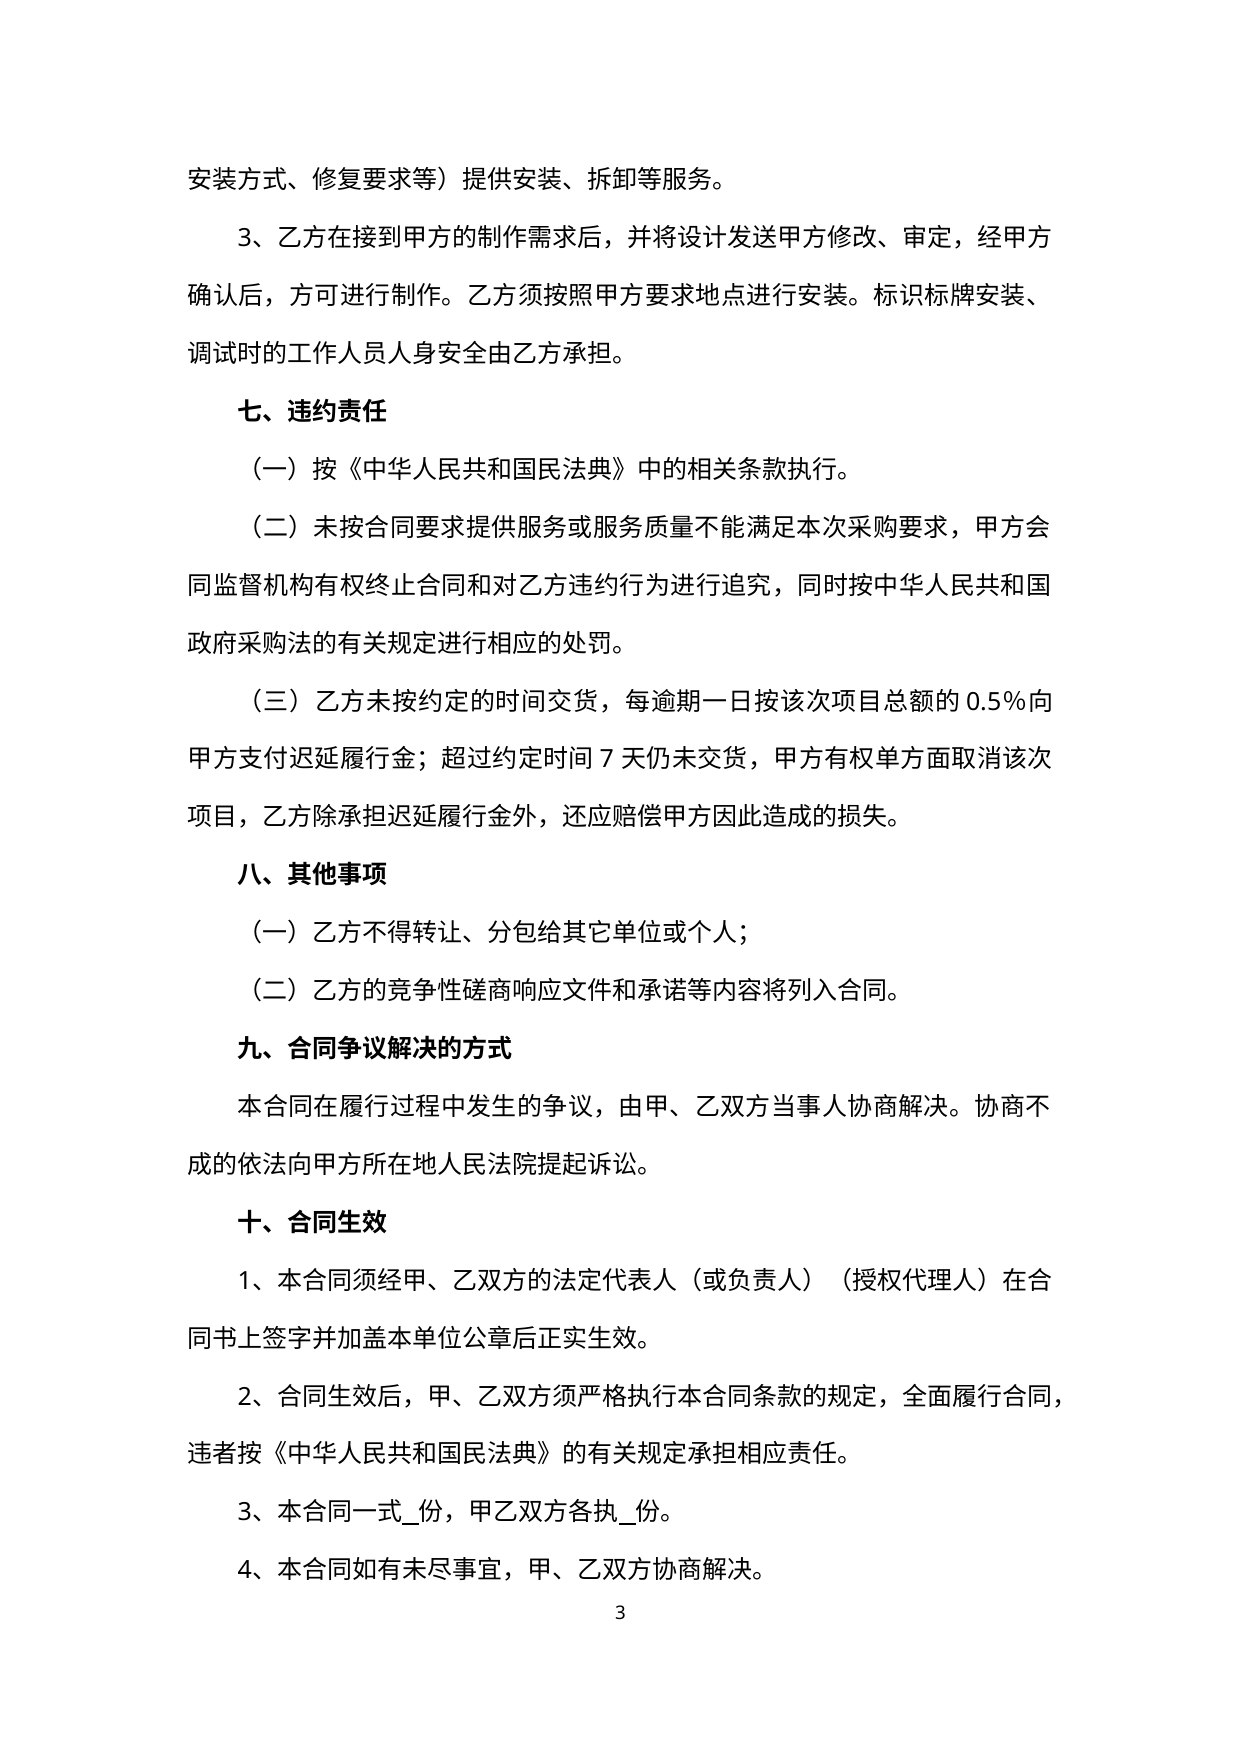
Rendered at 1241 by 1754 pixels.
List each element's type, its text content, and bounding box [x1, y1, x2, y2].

text 十、合同生效 [187, 1202, 1053, 1238]
text 2、合同生效后，甲、乙双方须严格执行本合同条款的规定，全面履行合同，违者按《中华人民共和国民法典》的有关规定承担相应责任。 [187, 1376, 1053, 1470]
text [187, 160, 1053, 196]
text 3、乙方在接到甲方的制作需求后，并将设计发送甲方修改、审定，经甲方确认后，方可进行制作。乙方须按照甲方要求地点进行安装。标识标牌安装、调试时的工作人员人身安全由乙方承担。 [187, 218, 1053, 370]
text （二）未按合同要求提供服务或服务质量不能满足本次采购要求，甲方会同监督机构有权终止合同和对乙方违约行为进行追究，同时按中华人民共和国政府采购法的有关规定进行相应的处罚。 [187, 507, 1053, 659]
text 九、合同争议解决的方式 [187, 1028, 1053, 1065]
text 1、本合同须经甲、乙双方的法定代表人（或负责人）（授权代理人）在合同书上签字并加盖本单位公章后正实生效。 [187, 1260, 1053, 1354]
text （二）乙方的竞争性磋商响应文件和承诺等内容将列入合同。 [187, 971, 1053, 1007]
text （三）乙方未按约定的时间交货，每逾期一日按该次项目总额的0.5％向甲方支付迟延履行金；超过约定时间7 天仍未交货，甲方有权单方面取消该次项目，乙方除承担迟延履行金外，还应赔偿甲方因此造成的损失。 [187, 681, 1053, 833]
text （一）按《中华人民共和国民法典》中的相关条款执行。 [187, 449, 1053, 486]
text 八、其他事项 [187, 855, 1053, 891]
text 3、本合同一式 份，甲乙双方各执 份。 [187, 1492, 1053, 1528]
text （一）乙方不得转让、分包给其它单位或个人； [187, 913, 1053, 949]
text 本合同在履行过程中发生的争议，由甲、乙双方当事人协商解决。协商不成的依法向甲方所在地人民法院提起诉讼。 [187, 1086, 1053, 1181]
text 4、本合同如有未尽事宜，甲、乙双方协商解决。 [187, 1550, 1053, 1586]
text 七、违约责任 [187, 391, 1053, 428]
